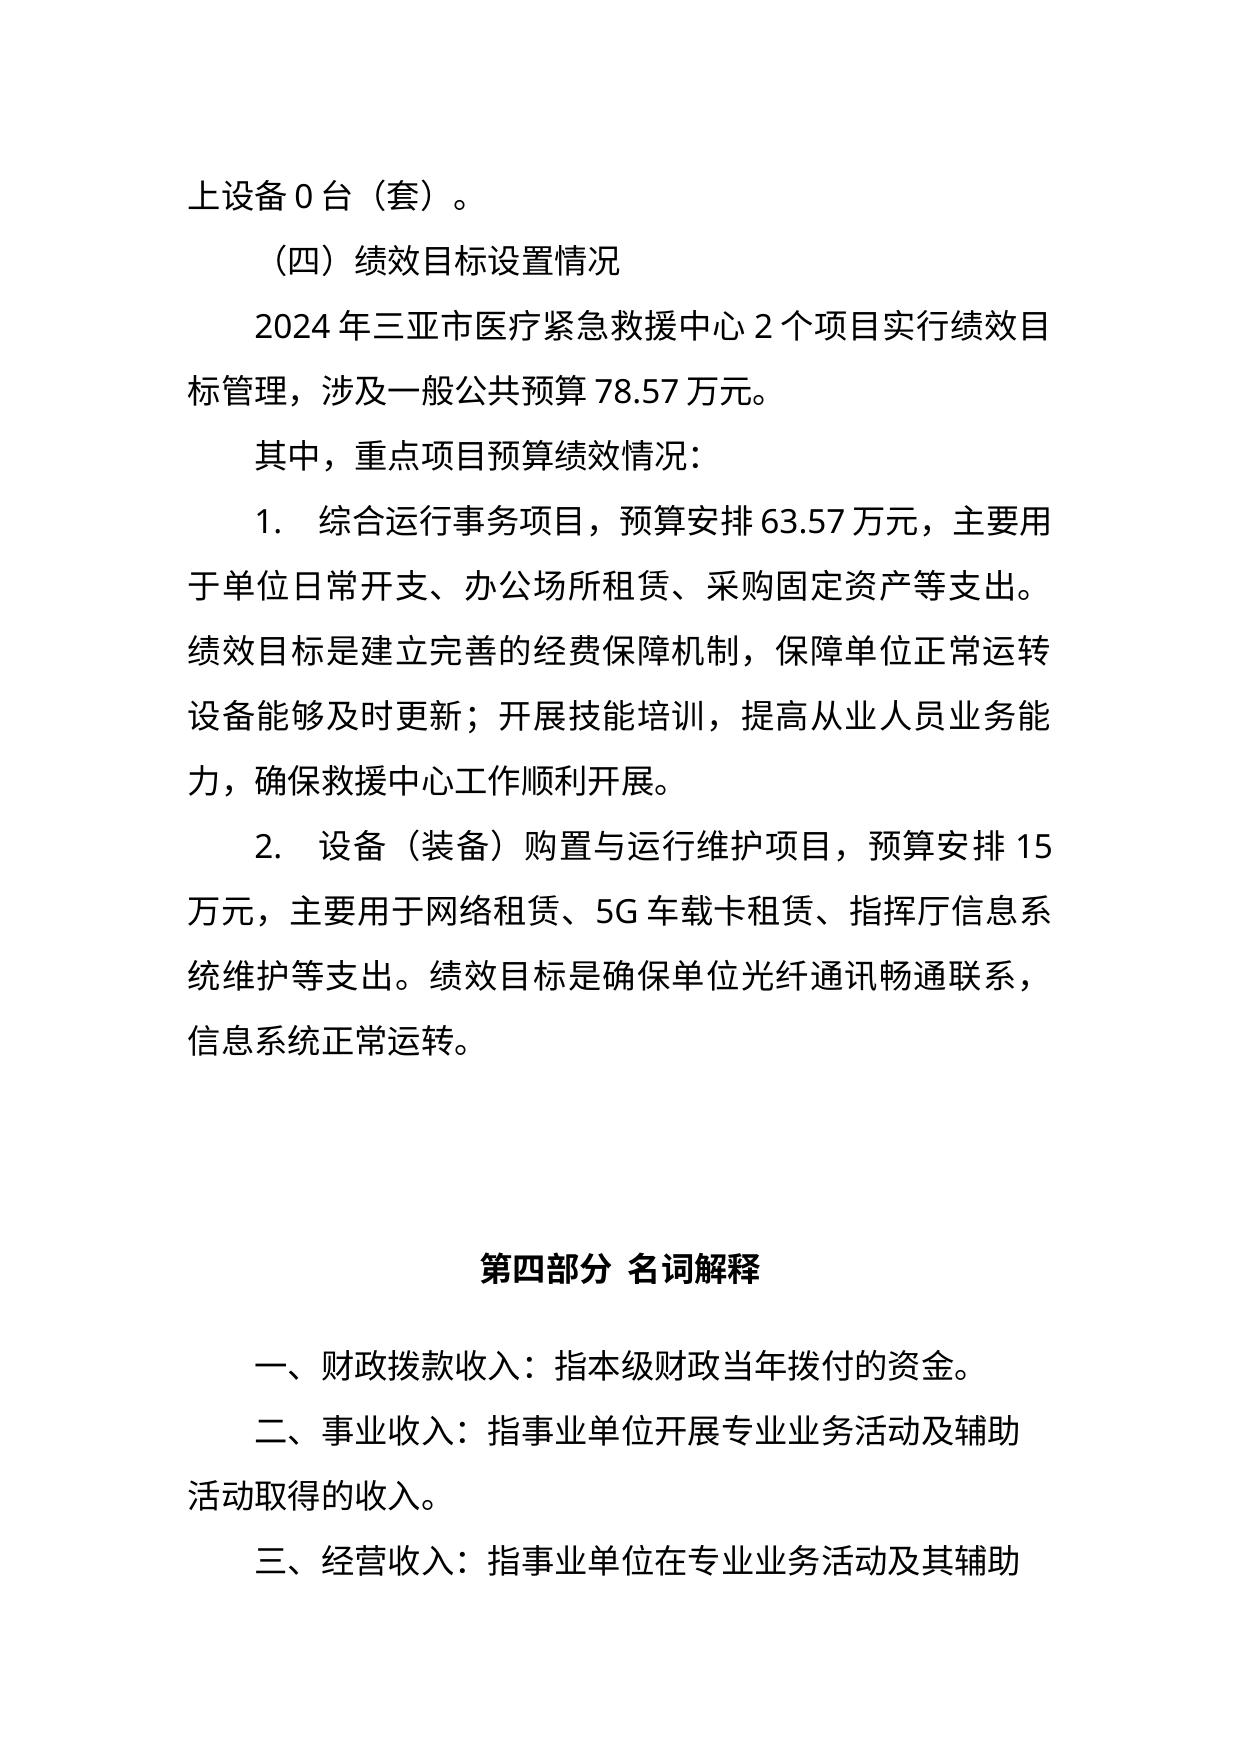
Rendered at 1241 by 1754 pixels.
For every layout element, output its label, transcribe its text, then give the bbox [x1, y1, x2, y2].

text 其中，重点项目预算绩效情况： [187, 422, 1053, 487]
text 一、财政拨款收入：指本级财政当年拨付的资金。 [187, 1332, 1053, 1397]
text 第四部分 名词解释 [187, 1234, 1053, 1299]
text 二、事业收入：指事业单位开展专业业务活动及辅助活动取得的收入。 [187, 1397, 1053, 1527]
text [187, 1527, 1053, 1592]
list 设备（装备）购置与运行维护项目，预算安排15万元，主要用于网络租赁、5G车载卡租赁、指挥厅信息系统维护等支出。绩效目标是确保单位光纤通讯畅通联系，信息系统正常运转。 [187, 812, 1053, 1072]
text （四）绩效目标设置情况 [187, 227, 1053, 292]
text 2024年三亚市医疗紧急救援中心2个项目实行绩效目标管理，涉及一般公共预算78.57万元。 [187, 292, 1053, 422]
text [187, 162, 1053, 227]
list 综合运行事务项目，预算安排63.57万元，主要用于单位日常开支、办公场所租赁、采购固定资产等支出。绩效目标是建立完善的经费保障机制，保障单位正常运转，设备能够及时更新；开展技能培训，提高从业人员业务能力，确保救援中心工作顺利开展。 [187, 487, 1053, 812]
